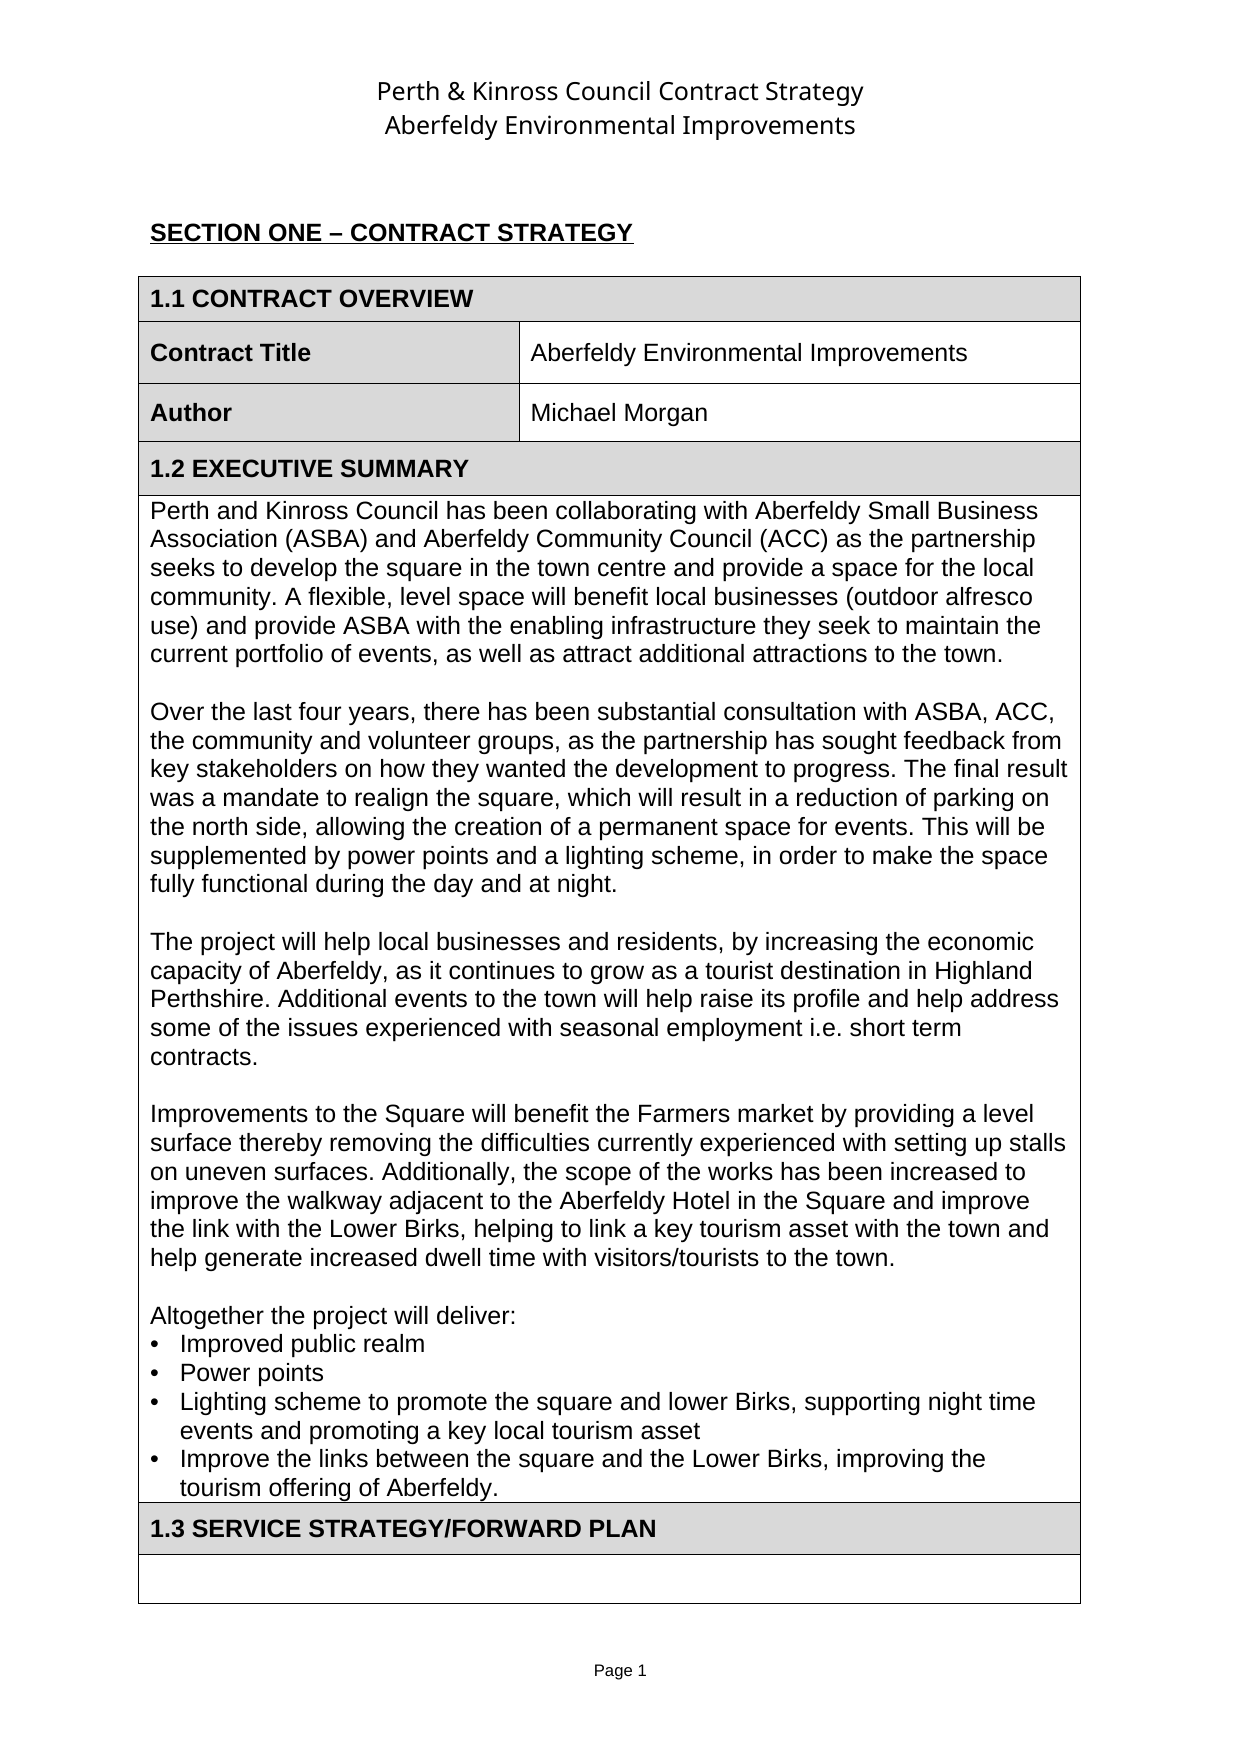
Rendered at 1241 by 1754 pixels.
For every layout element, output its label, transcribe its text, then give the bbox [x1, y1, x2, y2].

table_header 1.1 CONTRACT OVERVIEW [139, 277, 1080, 321]
table_cell Aberfeldy Environmental Improvements [520, 322, 1080, 383]
table_cell Michael Morgan [520, 384, 1080, 441]
text SECTION ONE – CONTRACT STRATEGY [150, 218, 1090, 247]
table_cell 1.3 SERVICE STRATEGY/FORWARD PLAN [139, 1503, 1080, 1554]
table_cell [139, 1555, 1080, 1603]
table_cell Perth and Kinross Council has been collaborating with Aberfeldy Small Business Association (ASBA) and Aberfeldy Community Council (ACC) as the partnership seeks to develop the square in the town centre and provide a space for the local community. A flexible, level space will benefit local businesses (outdoor alfresco use) and provide ASBA with the enabling infrastructure they seek to maintain the current portfolio of events, as well as attract additional attractions to the town. Over the last four years, there has been substantial consultation with ASBA, ACC, the community and volunteer groups, as the partnership has sought feedback from key stakeholders on how they wanted the development to progress. The final result was a mandate to realign the square, which will result in a reduction of parking on the north side, allowing the creation of a permanent space for events. This will be supplemented by power points and a lighting scheme, in order to make the space fully functional during the day and at night. The project will help local businesses and residents, by increasing the economic capacity of Aberfeldy, as it continues to grow as a tourist destination in Highland Perthshire. Additional events to the town will help raise its profile and help address some of the issues experienced with seasonal employment i.e. short term contracts. Improvements to the Square will benefit the Farmers market by providing a level surface thereby removing the difficulties currently experienced with setting up stalls on uneven surfaces. Additionally, the scope of the works has been increased to improve the walkway adjacent to the Aberfeldy Hotel in the Square and improve the link with the Lower Birks, helping to link a key tourism asset with the town and help generate increased dwell time with visitors/tourists to the town. Altogether the project will deliver: • Improved public realm • Power points • Lighting scheme to promote the square and lower Birks, supporting night time events and promoting a key local tourism asset • Improve the links between the square and the Lower Birks, improving the tourism offering of Aberfeldy. [139, 496, 1080, 1502]
table_cell 1.2 EXECUTIVE SUMMARY [139, 442, 1080, 495]
table_cell Author [139, 384, 519, 441]
table_cell Contract Title [139, 322, 519, 383]
